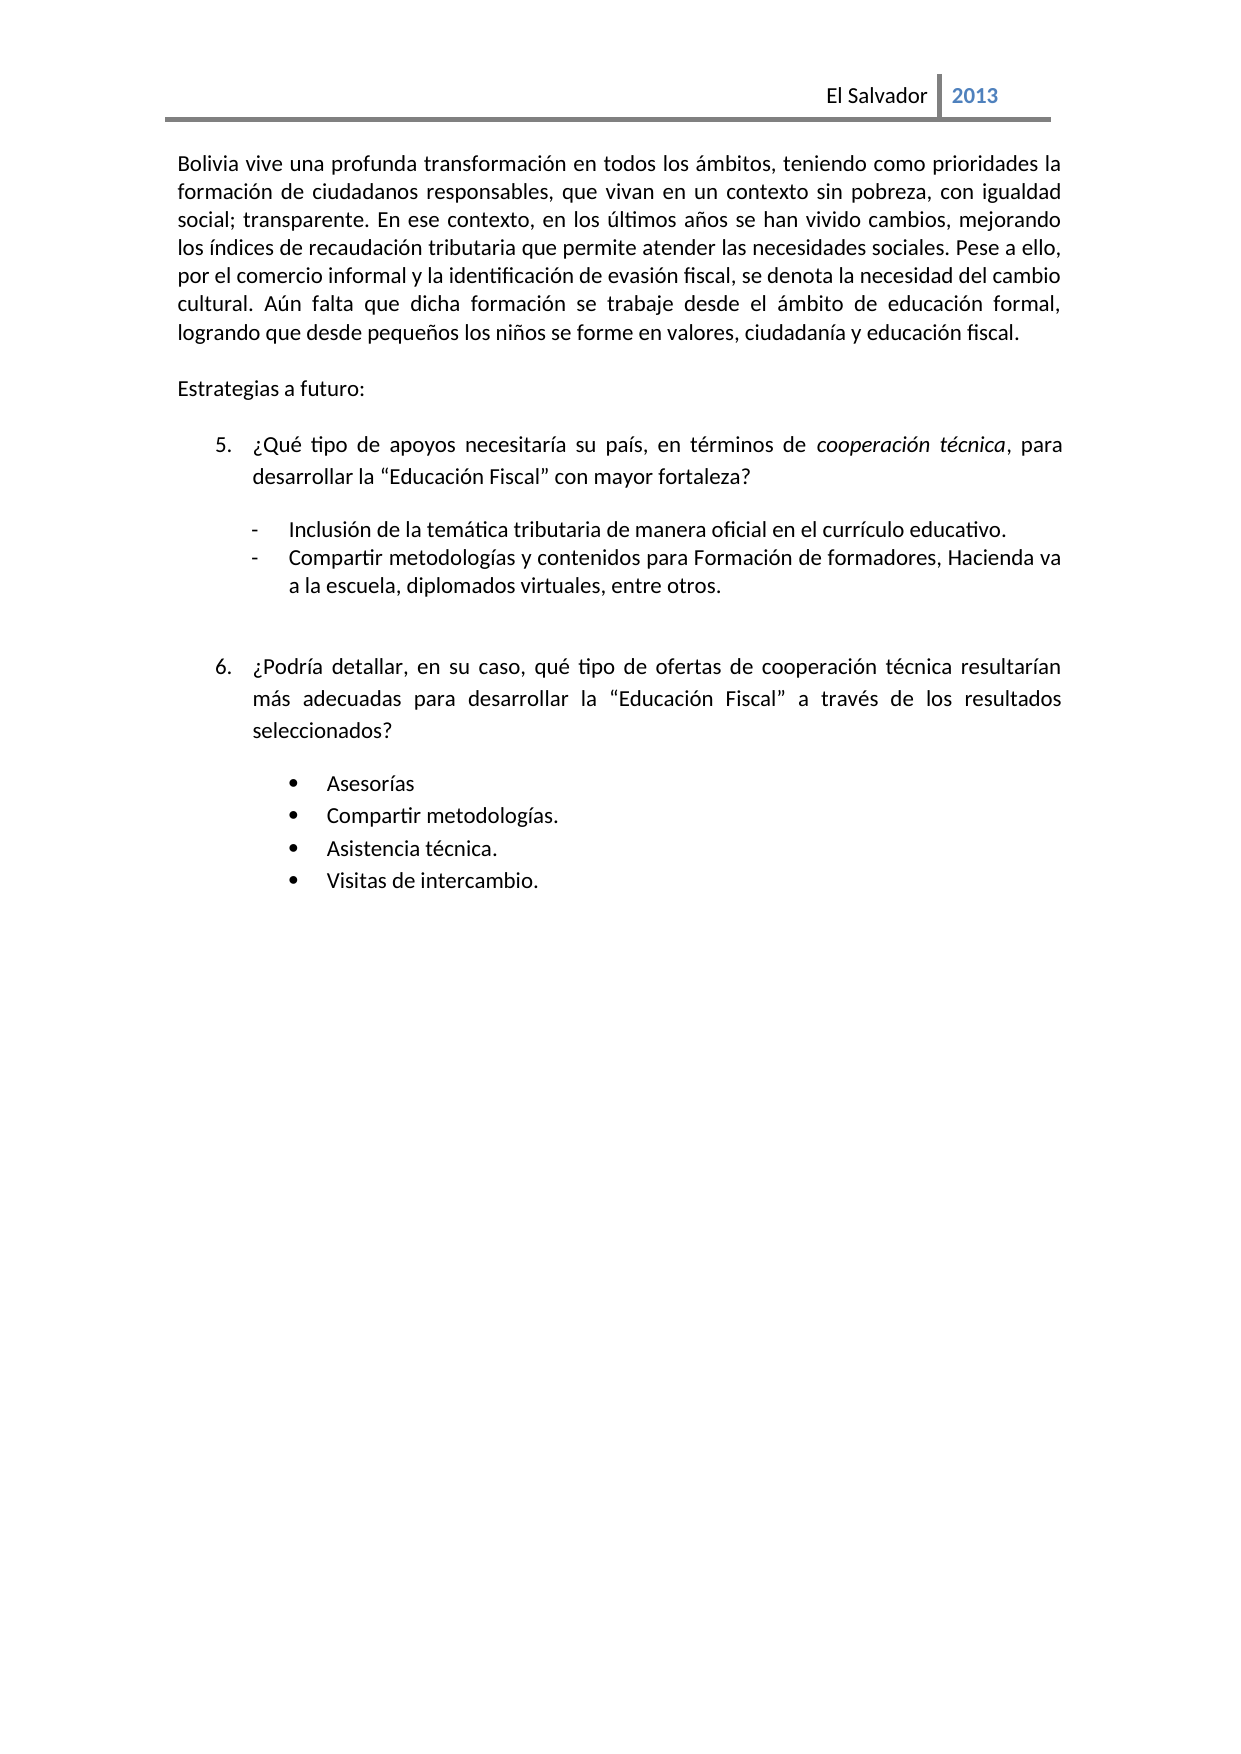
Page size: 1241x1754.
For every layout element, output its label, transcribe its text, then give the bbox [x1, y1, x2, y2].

list Compartir metodologías. [289, 802, 1063, 829]
list Compartir metodologías y contenidos para Formación de formadores, Hacienda va a la escuela, diplomados virtuales, entre otros. [251, 543, 1063, 599]
list Inclusión de la temática tributaria de manera oficial en el currículo educativo. [251, 515, 1063, 543]
list Visitas de intercambio. [289, 866, 1063, 894]
list ¿Qué tipo de apoyos necesitaría su país, en términos de cooperación técnica, para desarrollar la “Educación Fiscal” con mayor fortaleza? [215, 430, 1063, 490]
list ¿Podría detallar, en su caso, qué tipo de ofertas de cooperación técnica resultarían más adecuadas para desarrollar la “Educación Fiscal” a través de los resultados seleccionados? [215, 652, 1063, 744]
list Asistencia técnica. [289, 834, 1063, 862]
text Estrategias a futuro: [177, 374, 1063, 402]
list Asesorías [289, 769, 1063, 797]
text Bolivia vive una profunda transformación en todos los ámbitos, teniendo como prioridades la formación de ciudadanos responsables, que vivan en un contexto sin pobreza, con igualdad social; transparente. En ese contexto, en los últimos años se han vivido cambios, mejorando los índices de recaudación tributaria que permite atender las necesidades sociales. Pese a ello, por el comercio informal y la identificación de evasión fiscal, se denota la necesidad del cambio cultural. Aún falta que dicha formación se trabaje desde el ámbito de educación formal, logrando que desde pequeños los niños se forme en valores, ciudadanía y educación fiscal. [177, 149, 1063, 346]
